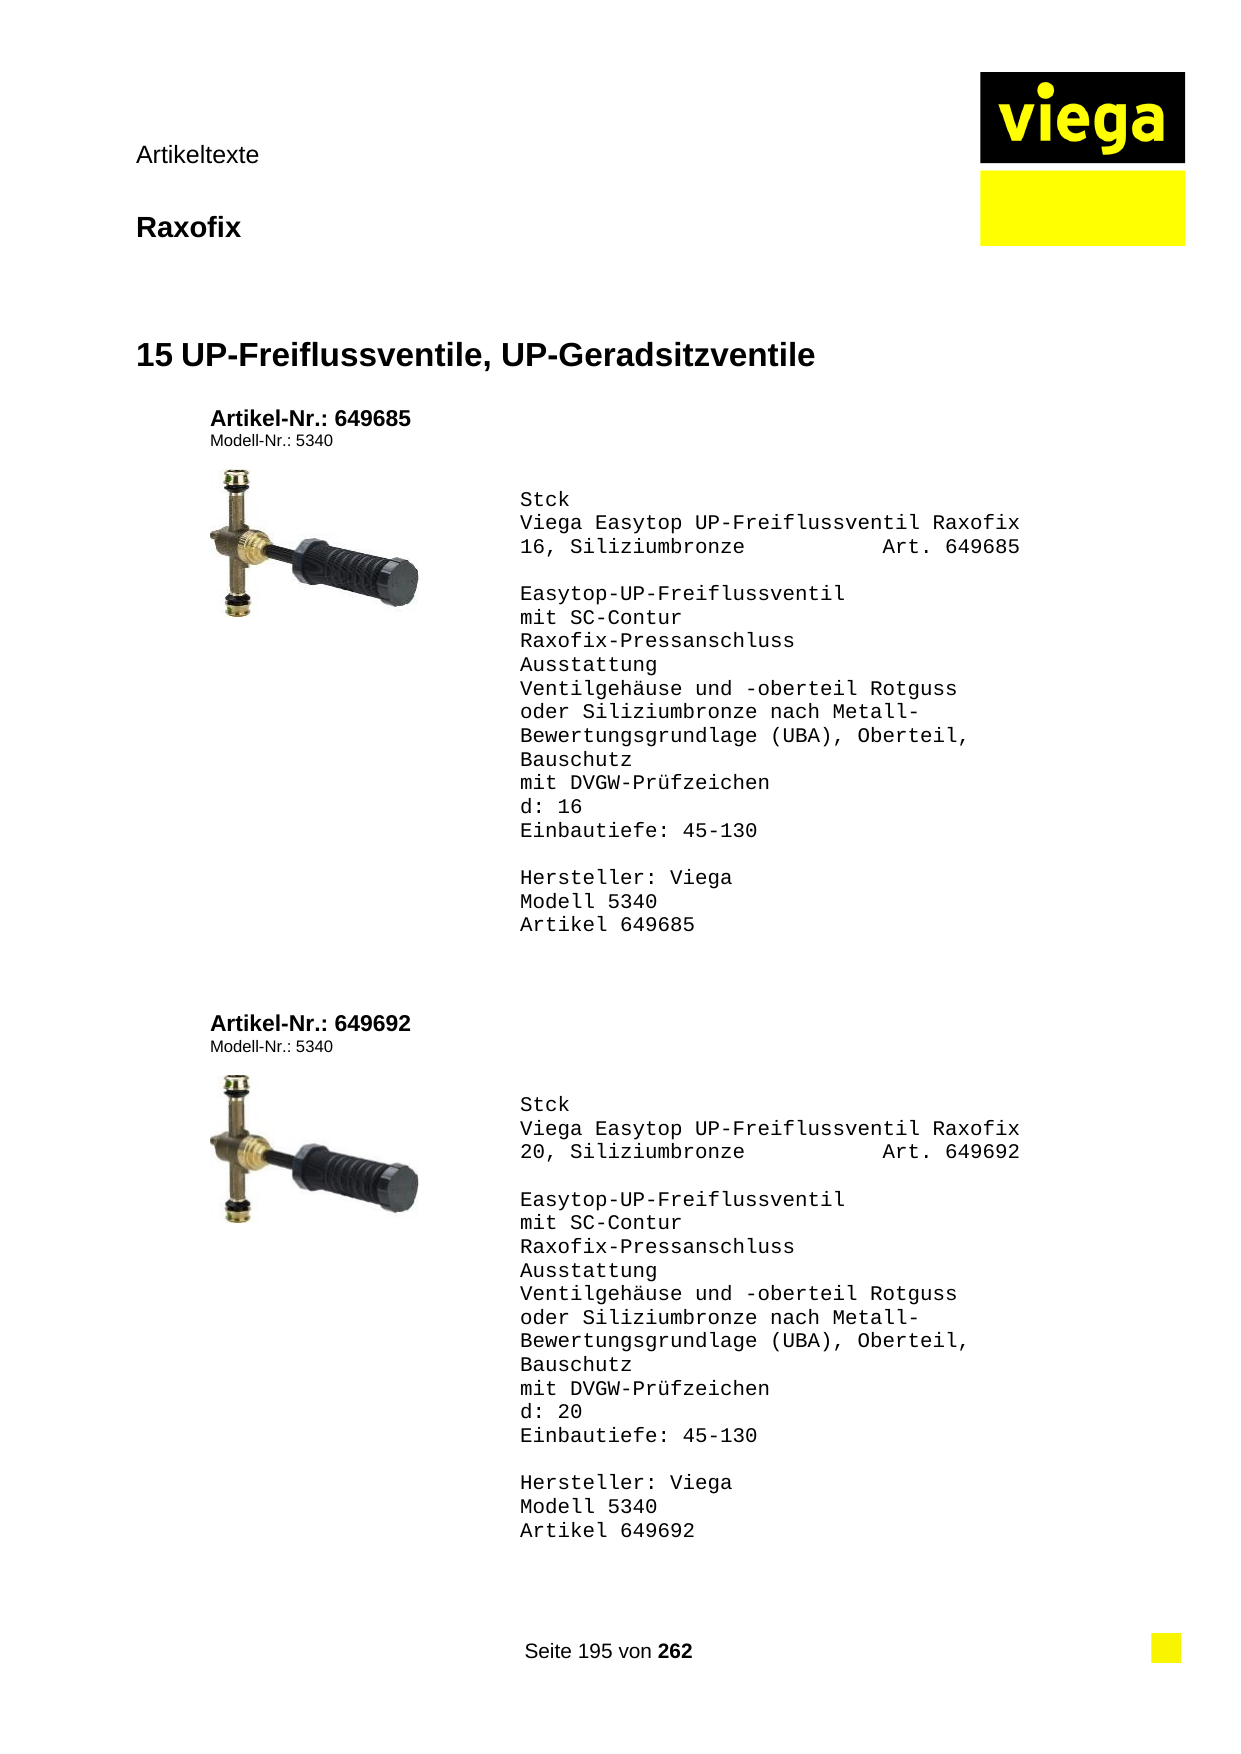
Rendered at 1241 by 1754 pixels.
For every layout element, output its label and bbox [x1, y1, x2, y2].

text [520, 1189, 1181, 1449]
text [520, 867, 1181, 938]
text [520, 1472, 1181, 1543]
picture [210, 1075, 419, 1223]
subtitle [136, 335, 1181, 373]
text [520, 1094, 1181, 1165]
picture [980, 72, 1186, 246]
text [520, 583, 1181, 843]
picture [1151, 1633, 1182, 1663]
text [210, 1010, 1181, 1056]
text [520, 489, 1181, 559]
picture [210, 469, 419, 617]
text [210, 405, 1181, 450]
